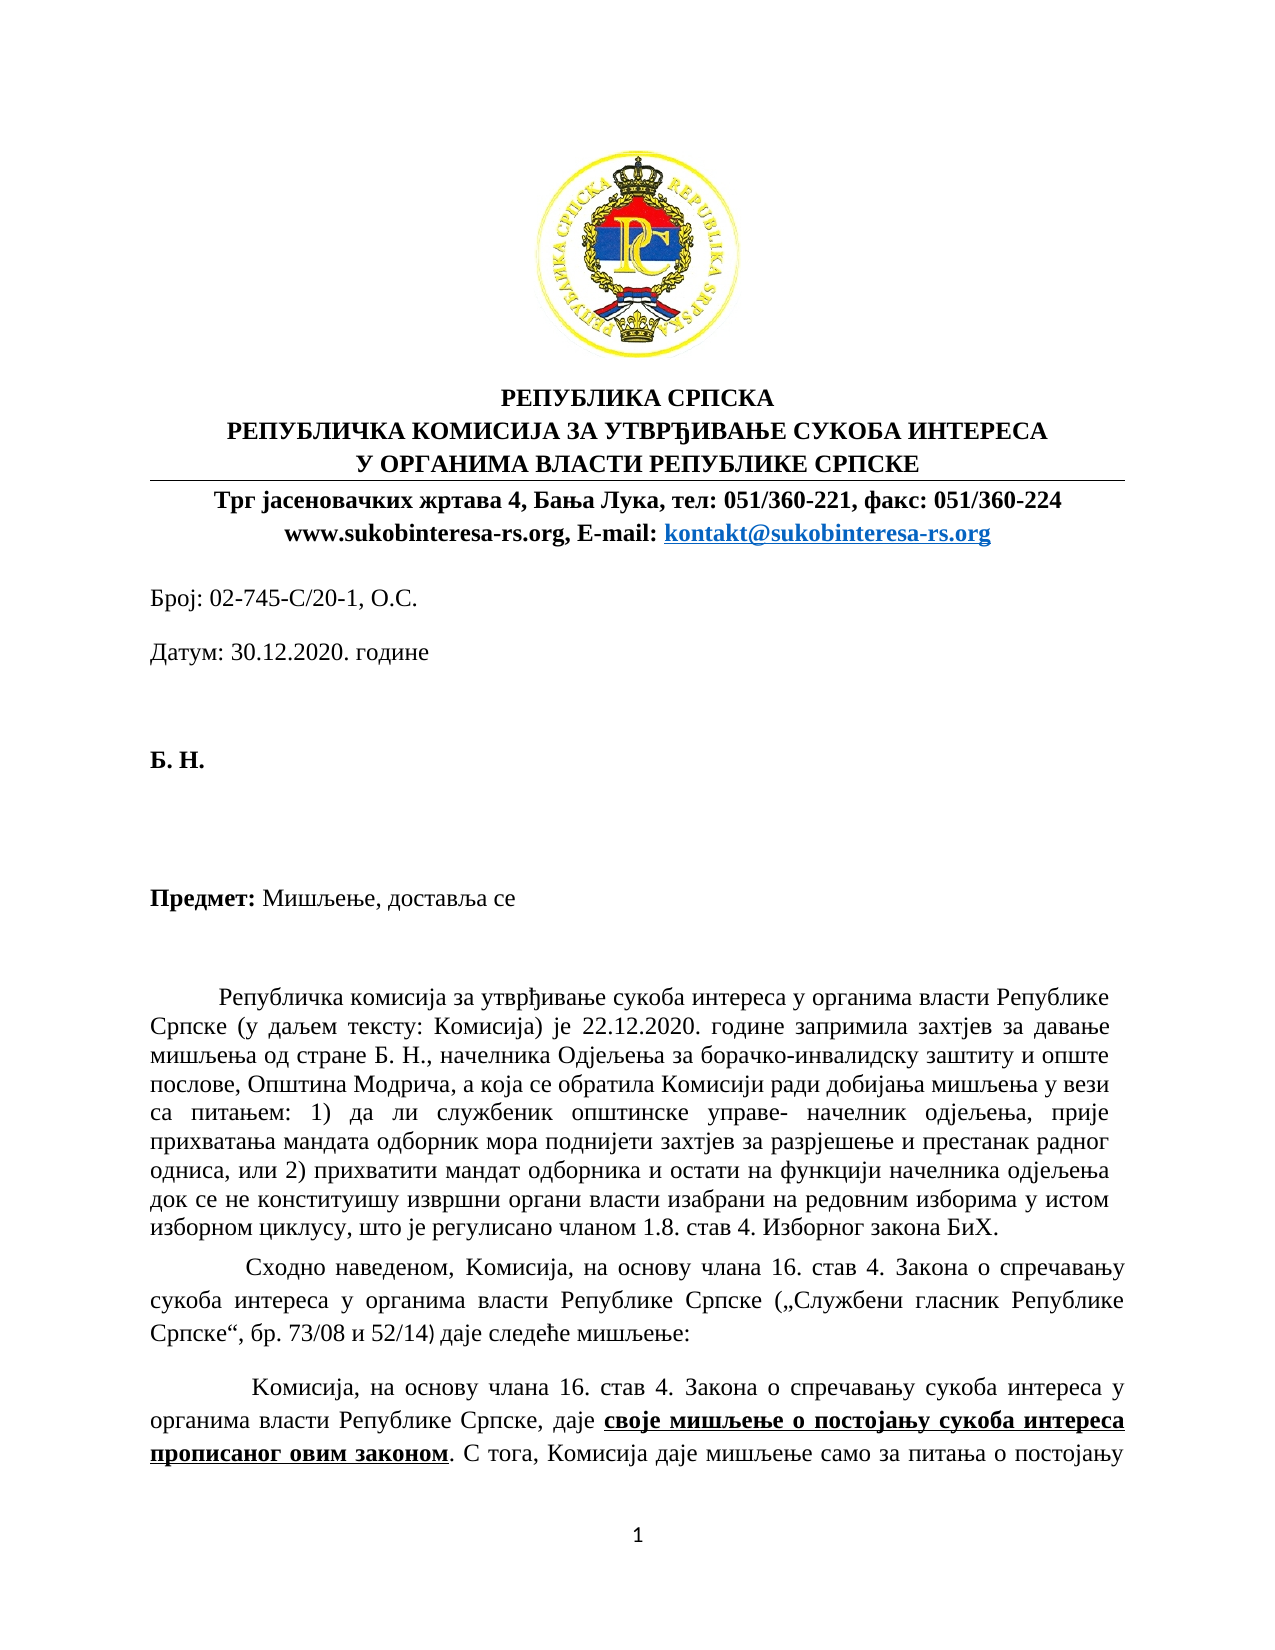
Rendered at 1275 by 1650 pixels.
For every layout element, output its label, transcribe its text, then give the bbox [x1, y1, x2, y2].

text У ОРГАНИМА ВЛАСТИ РЕПУБЛИКЕ СРПСКЕ [150, 449, 1125, 480]
text Сходно наведеном, Kомисија, на основу члана 16. став 4. Закона о спречавању сукоба интереса у органима власти Републике Српске („Службени гласник Републике Српске“, бр. 73/08 и 52/14) даје следеће мишљење: [150, 1252, 1125, 1347]
text Предмет: Мишљење, доставља се [150, 883, 1125, 912]
text Број: 02-745-С/20-1, О.С. [150, 583, 1125, 612]
text Датум: 30.12.2020. године [150, 637, 1125, 666]
text Б. Н. [150, 745, 1110, 773]
text www.sukobinteresa-rs.org, E-mail: kontakt@sukobinteresa-rs.org [150, 518, 1125, 547]
text Трг јасеновачких жртава 4, Бања Лука, тел: 051/360-221, факс: 051/360-224 [150, 485, 1125, 514]
picture [533, 150, 742, 358]
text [150, 1372, 1125, 1467]
text РЕПУБЛИКА СРПСКА [150, 383, 1125, 412]
text Републичка комисија за утврђивање сукоба интереса у органима власти Републике Српске (у даљем тексту: Комисија) је 22.12.2020. године запримила захтјев за давање мишљења од стране Б. Н., начелника Одјељења за борачко-инвалидску заштиту и опште послове, Општина Модрича, а која се обратила Комисији ради добијања мишљења у вези са питањем: 1) да ли службеник општинске управе- начелник одјељења, прије прихватања мандата одборник мора поднијети захтјев за разрјешење и престанак радног одниса, или 2) прихватити мандат одборника и остати на функцији начелника одјељења док се не конституишу извршни органи власти изабрани на редовним изборима у истом изборном циклусу, што је регулисано чланом 1.8. став 4. Изборног закона БиХ. [150, 982, 1110, 1241]
text РЕПУБЛИЧКА КОМИСИЈА ЗА УТВРЂИВАЊЕ СУКОБА ИНТЕРЕСА [150, 416, 1125, 444]
